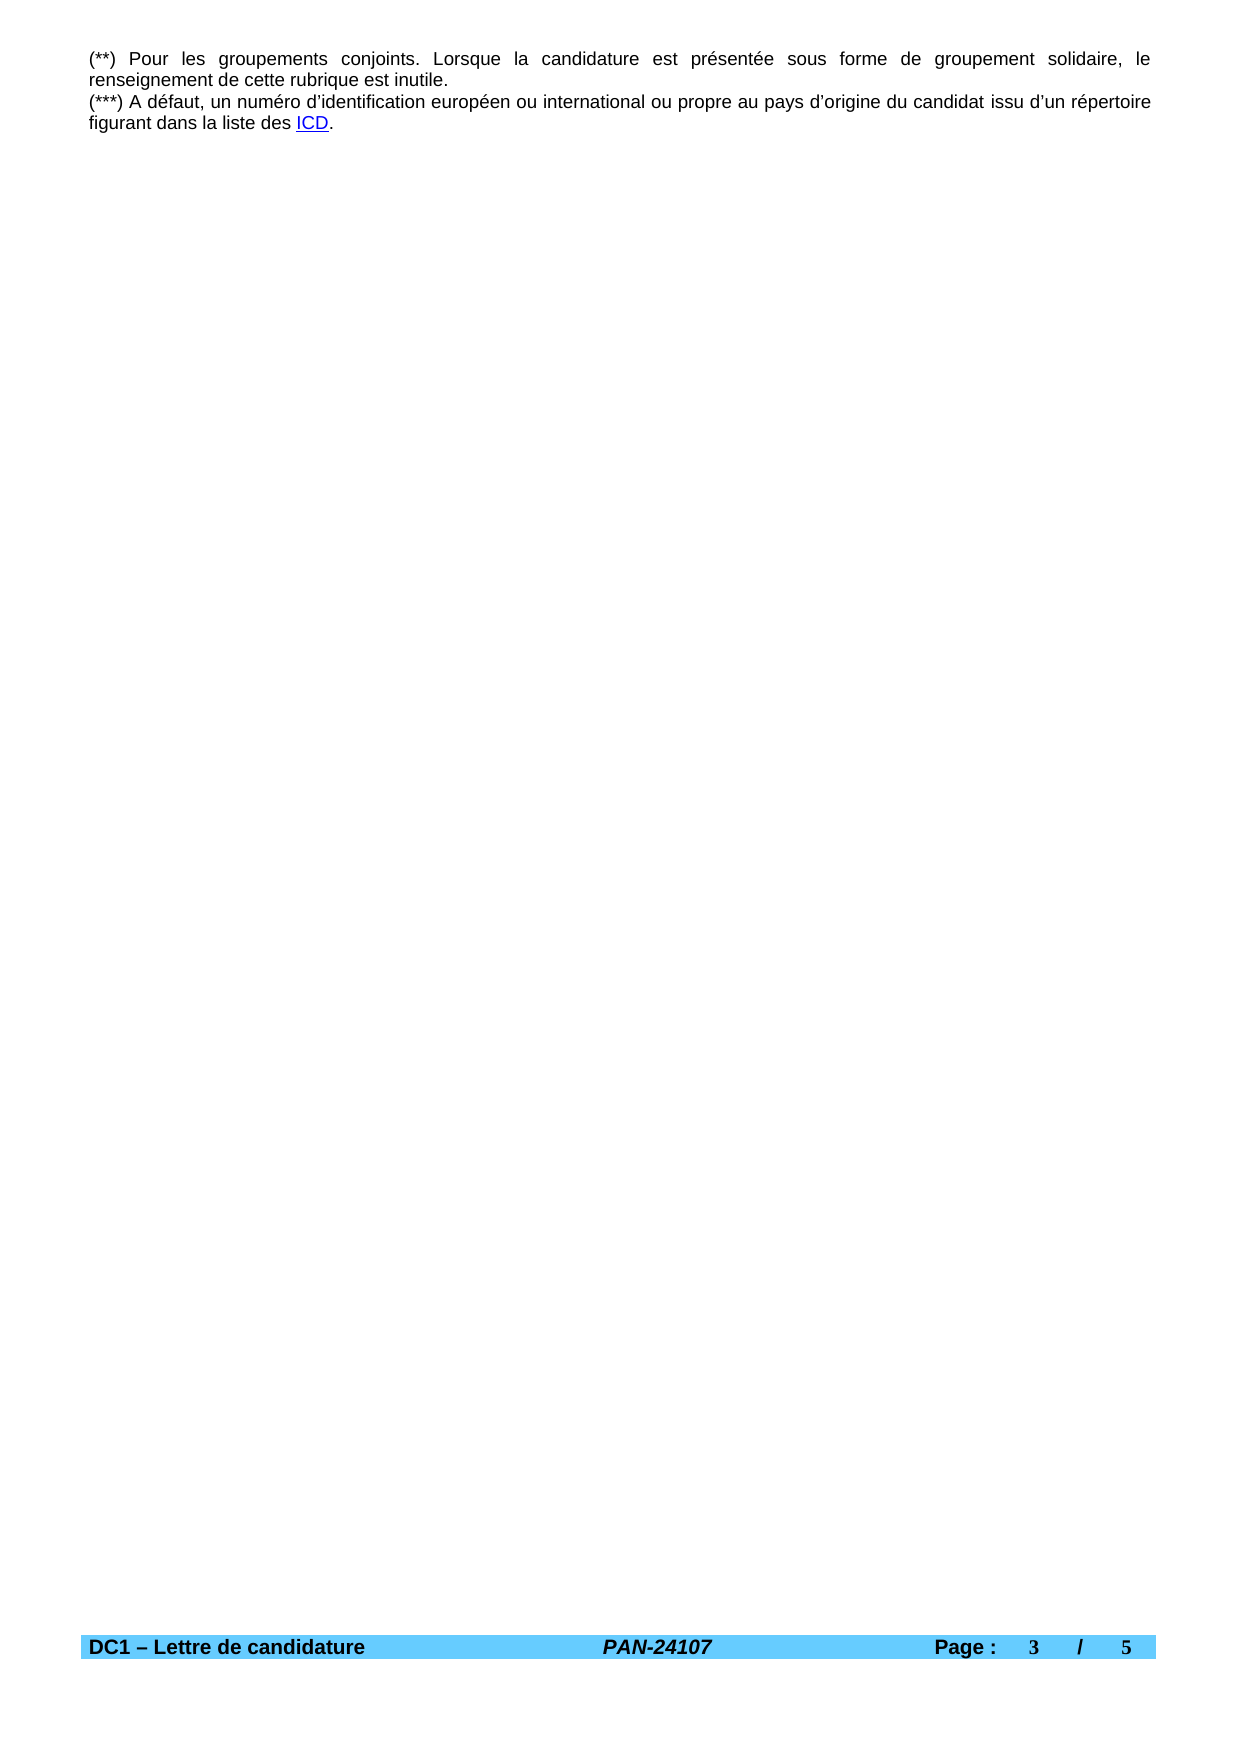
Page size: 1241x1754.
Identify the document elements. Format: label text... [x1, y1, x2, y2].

text (**) Pour les groupements conjoints. Lorsque la candidature est présentée sous forme de groupement solidaire, le renseignement de cette rubrique est inutile. [89, 47, 1152, 90]
text (***) A défaut, un numéro d’identification européen ou international ou propre au pays d’origine du candidat issu d’un répertoire figurant dans la liste des ICD. [89, 90, 1152, 133]
